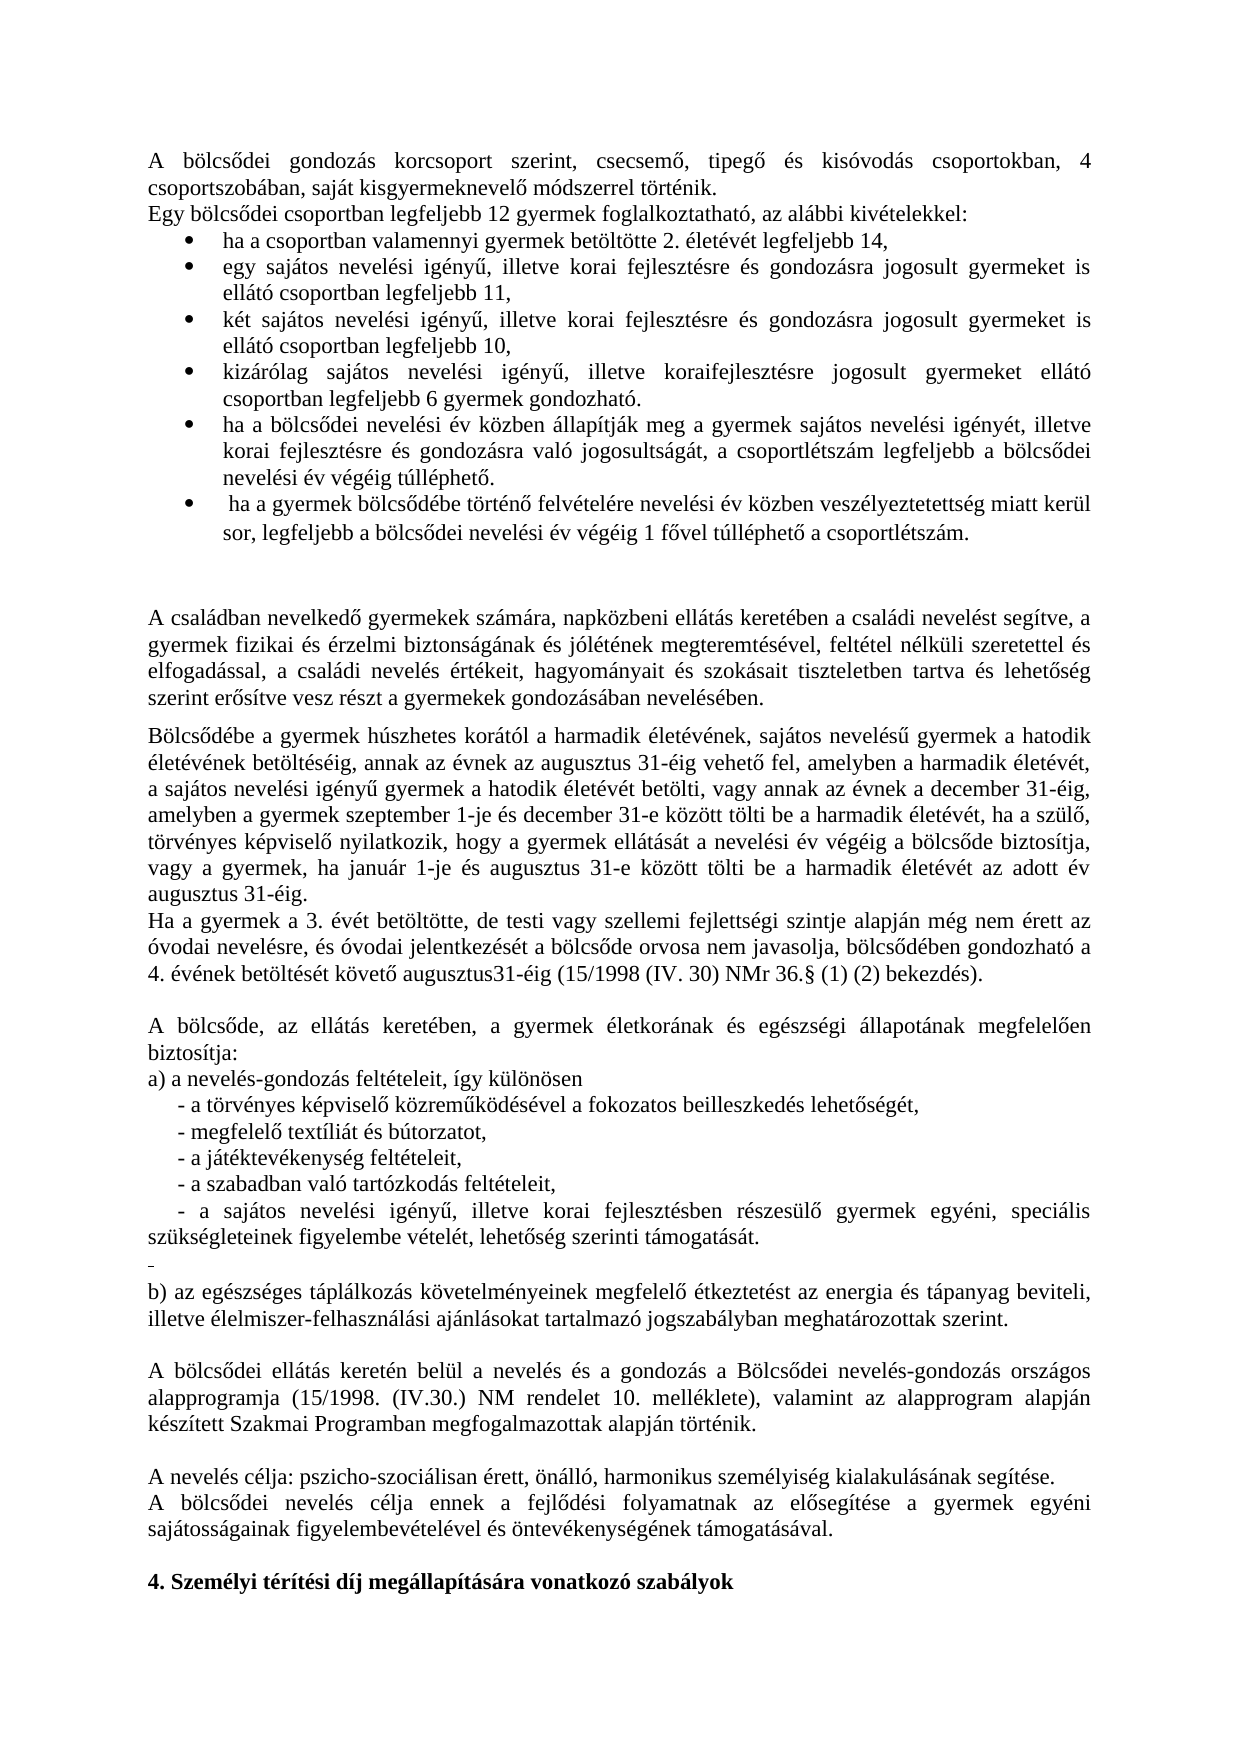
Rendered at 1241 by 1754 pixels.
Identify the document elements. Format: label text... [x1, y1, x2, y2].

text Bölcsődébe a gyermek húszhetes korától a harmadik életévének, sajátos nevelésű gyermek a hatodik életévének betöltéséig, annak az évnek az augusztus 31-éig vehető fel, amelyben a harmadik életévét, a sajátos nevelési igényű gyermek a hatodik életévét betölti, vagy annak az évnek a december 31-éig, amelyben a gyermek szeptember 1-je és december 31-e között tölti be a harmadik életévét, ha a szülő, törvényes képviselő nyilatkozik, hogy a gyermek ellátását a nevelési év végéig a bölcsőde biztosítja, vagy a gyermek, ha január 1-je és augusztus 31-e között tölti be a harmadik életévét az adott év augusztus 31-éig. [148, 722, 1093, 907]
text - a játéktevékenység feltételeit, [148, 1144, 1093, 1170]
text b) az egészséges táplálkozás követelményeinek megfelelő étkeztetést az energia és tápanyag beviteli, illetve élelmiszer-felhasználási ajánlásokat tartalmazó jogszabályban meghatározottak szerint. [148, 1278, 1093, 1331]
text A bölcsőde, az ellátás keretében, a gyermek életkorának és egészségi állapotának megfelelően biztosítja: [148, 1012, 1093, 1065]
text - a sajátos nevelési igényű, illetve korai fejlesztésben részesülő gyermek egyéni, speciális szükségleteinek figyelembe vételét, lehetőség szerinti támogatását. [148, 1197, 1093, 1249]
text Ha a gyermek a 3. évét betöltötte, de testi vagy szellemi fejlettségi szintje alapján még nem érett az óvodai nevelésre, és óvodai jelentkezését a bölcsőde orvosa nem javasolja, bölcsődében gondozható a 4. évének betöltését követő augusztus31-éig (15/1998 (IV. 30) NMr 36.§ (1) (2) bekezdés). [148, 907, 1093, 986]
list kizárólag sajátos nevelési igényű, illetve koraifejlesztésre jogosult gyermeket ellátó csoportban legfeljebb 6 gyermek gondozható. [185, 358, 1093, 411]
text a) a nevelés-gondozás feltételeit, így különösen [148, 1065, 1093, 1091]
text - a szabadban való tartózkodás feltételeit, [148, 1170, 1093, 1197]
text Egy bölcsődei csoportban legfeljebb 12 gyermek foglalkoztatható, az alábbi kivételekkel: [148, 200, 1093, 227]
list két sajátos nevelési igényű, illetve korai fejlesztésre és gondozásra jogosult gyermeket is ellátó csoportban legfeljebb 10, [185, 306, 1093, 358]
text A családban nevelkedő gyermekek számára, napközbeni ellátás keretében a családi nevelést segítve, a gyermek fizikai és érzelmi biztonságának és jólétének megteremtésével, feltétel nélküli szeretettel és elfogadással, a családi nevelés értékeit, hagyományait és szokásait tiszteletben tartva és lehetőség szerint erősítve vesz részt a gyermekek gondozásában nevelésében. [148, 604, 1093, 710]
text A bölcsődei gondozás korcsoport szerint, csecsemő, tipegő és kisóvodás csoportokban, 4 csoportszobában, saját kisgyermeknevelő módszerrel történik. [148, 148, 1093, 200]
text - a törvényes képviselő közreműködésével a fokozatos beilleszkedés lehetőségét, [148, 1091, 1093, 1118]
list ha a bölcsődei nevelési év közben állapítják meg a gyermek sajátos nevelési igényét, illetve korai fejlesztésre és gondozásra való jogosultságát, a csoportlétszám legfeljebb a bölcsődei nevelési év végéig túlléphető. [185, 411, 1093, 490]
text A bölcsődei ellátás keretén belül a nevelés és a gondozás a Bölcsődei nevelés-gondozás országos alapprogramja (15/1998. (IV.30.) NM rendelet 10. melléklete), valamint az alapprogram alapján készített Szakmai Programban megfogalmazottak alapján történik. [148, 1357, 1093, 1436]
list ha a csoportban valamennyi gyermek betöltötte 2. életévét legfeljebb 14, [185, 227, 1093, 253]
list ha a gyermek bölcsődébe történő felvételére nevelési év közben veszélyeztetettség miatt kerül sor, legfeljebb a bölcsődei nevelési év végéig 1 fővel túlléphető a csoportlétszám. [185, 490, 1093, 546]
text - megfelelő textíliát és bútorzatot, [148, 1118, 1093, 1144]
list egy sajátos nevelési igényű, illetve korai fejlesztésre és gondozásra jogosult gyermeket is ellátó csoportban legfeljebb 11, [185, 253, 1093, 306]
text 4. Személyi térítési díj megállapítására vonatkozó szabályok [148, 1568, 1093, 1594]
text A bölcsődei nevelés célja ennek a fejlődési folyamatnak az elősegítése a gyermek egyéni sajátosságainak figyelembevételével és öntevékenységének támogatásával. [148, 1489, 1093, 1542]
text A nevelés célja: pszicho-szociálisan érett, önálló, harmonikus személyiség kialakulásának segítése. [148, 1463, 1093, 1489]
